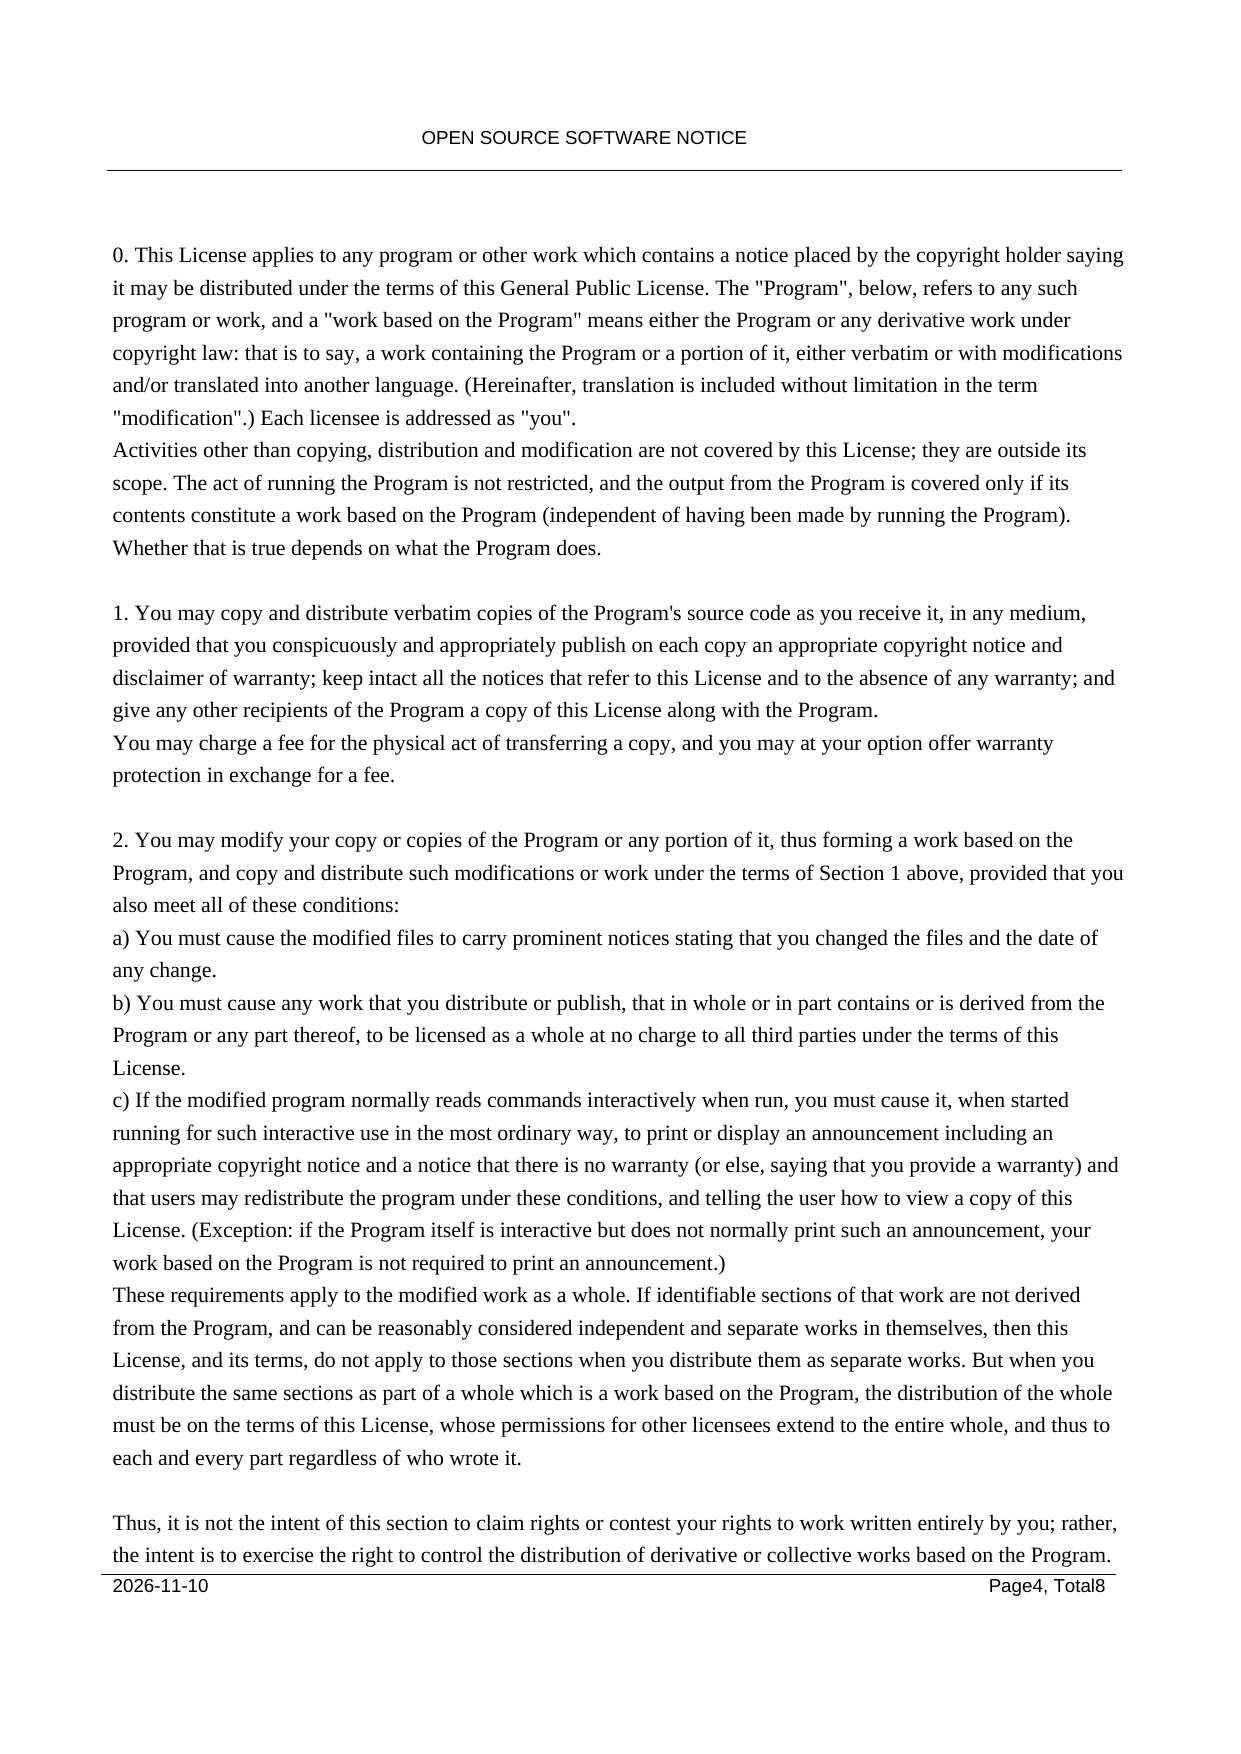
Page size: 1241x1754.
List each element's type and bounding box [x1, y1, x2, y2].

text [112, 206, 1128, 1571]
